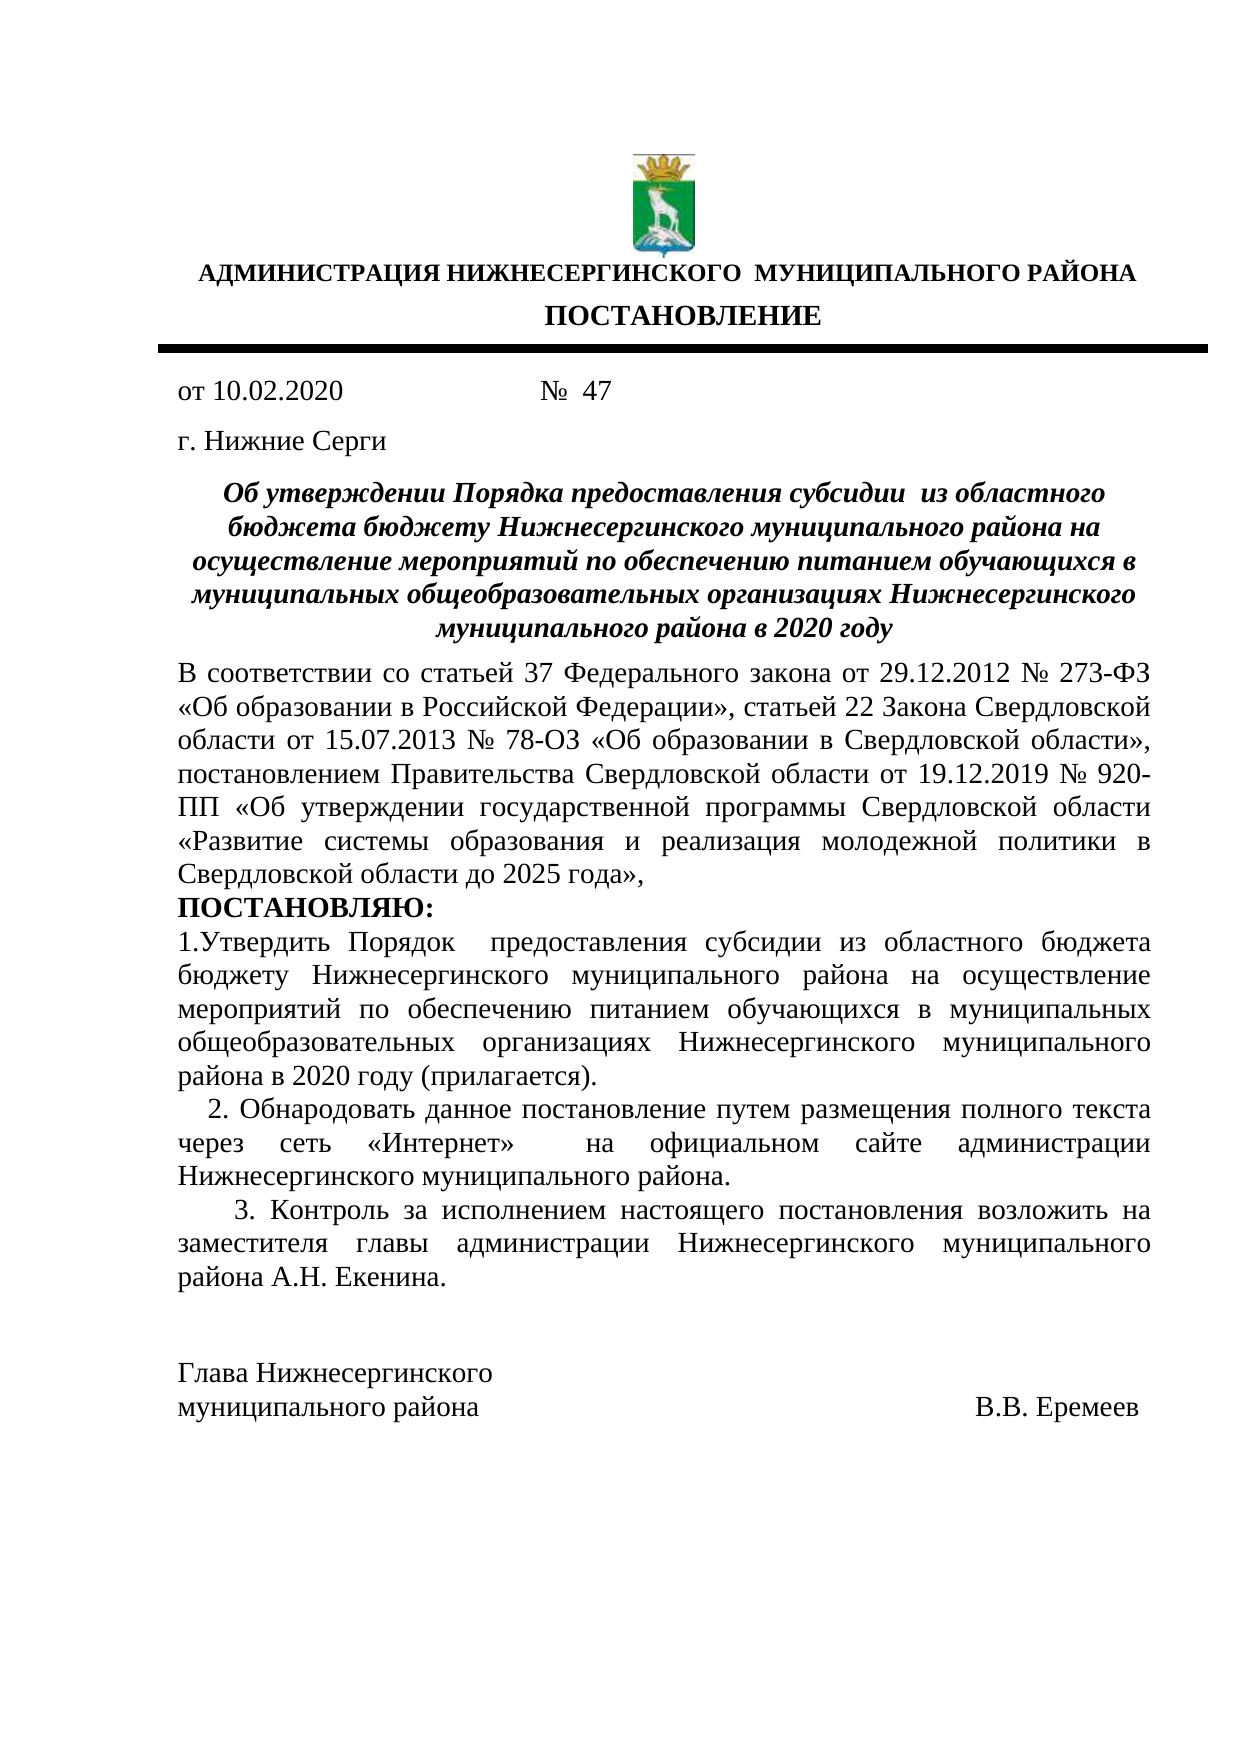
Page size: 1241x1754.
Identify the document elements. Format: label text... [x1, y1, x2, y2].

text 2. Обнародовать данное постановление путем размещения полного текста через сеть «Интернет» на официальном сайте администрации Нижнесергинского муниципального района. [177, 1091, 1152, 1192]
title 1.Утвердить Порядок предоставления субсидии из областного бюджета бюджету Нижнесергинского муниципального района на осуществление мероприятий по обеспечению питанием обучающихся в муниципальных общеобразовательных организациях Нижнесергинского муниципального района в 2020 году (прилагается). [177, 924, 1152, 1091]
picture [633, 154, 695, 258]
text ПОСТАНОВЛЕНИЕ [215, 298, 1152, 332]
text Глава Нижнесергинского [177, 1355, 1152, 1389]
title Об утверждении Порядка предоставления субсидии из областного бюджета бюджету Нижнесергинского муниципального района на осуществление мероприятий по обеспечению питанием обучающихся в муниципальных общеобразовательных организациях Нижнесергинского муниципального района в 2020 году [177, 476, 1152, 643]
text ПОСТАНОВЛЯЮ: [177, 890, 1152, 924]
title В соответствии со статьей 37 Федерального закона от 29.12.2012 № 273-ФЗ «Об образовании в Российской Федерации», статьей 22 Закона Свердловской области от 15.07.2013 № 78-ОЗ «Об образовании в Свердловской области», постановлением Правительства Свердловской области от 19.12.2019 № 920-ПП «Об утверждении государственной программы Свердловской области «Развитие системы образования и реализация молодежной политики в Свердловской области до 2025 года», [177, 655, 1152, 890]
text АДМИНИСТРАЦИЯ НИЖНЕСЕРГИНСКОГО МУНИЦИПАЛЬНОГО РАЙОНА [158, 258, 1152, 286]
text г. Нижние Серги [177, 423, 1152, 456]
text от 10.02.2020 № 47 [177, 373, 1152, 406]
text 3. Контроль за исполнением настоящего постановления возложить на заместителя главы администрации Нижнесергинского муниципального района А.Н. Екенина. [177, 1192, 1152, 1293]
text муниципального района В.В. Еремеев [177, 1389, 1152, 1422]
